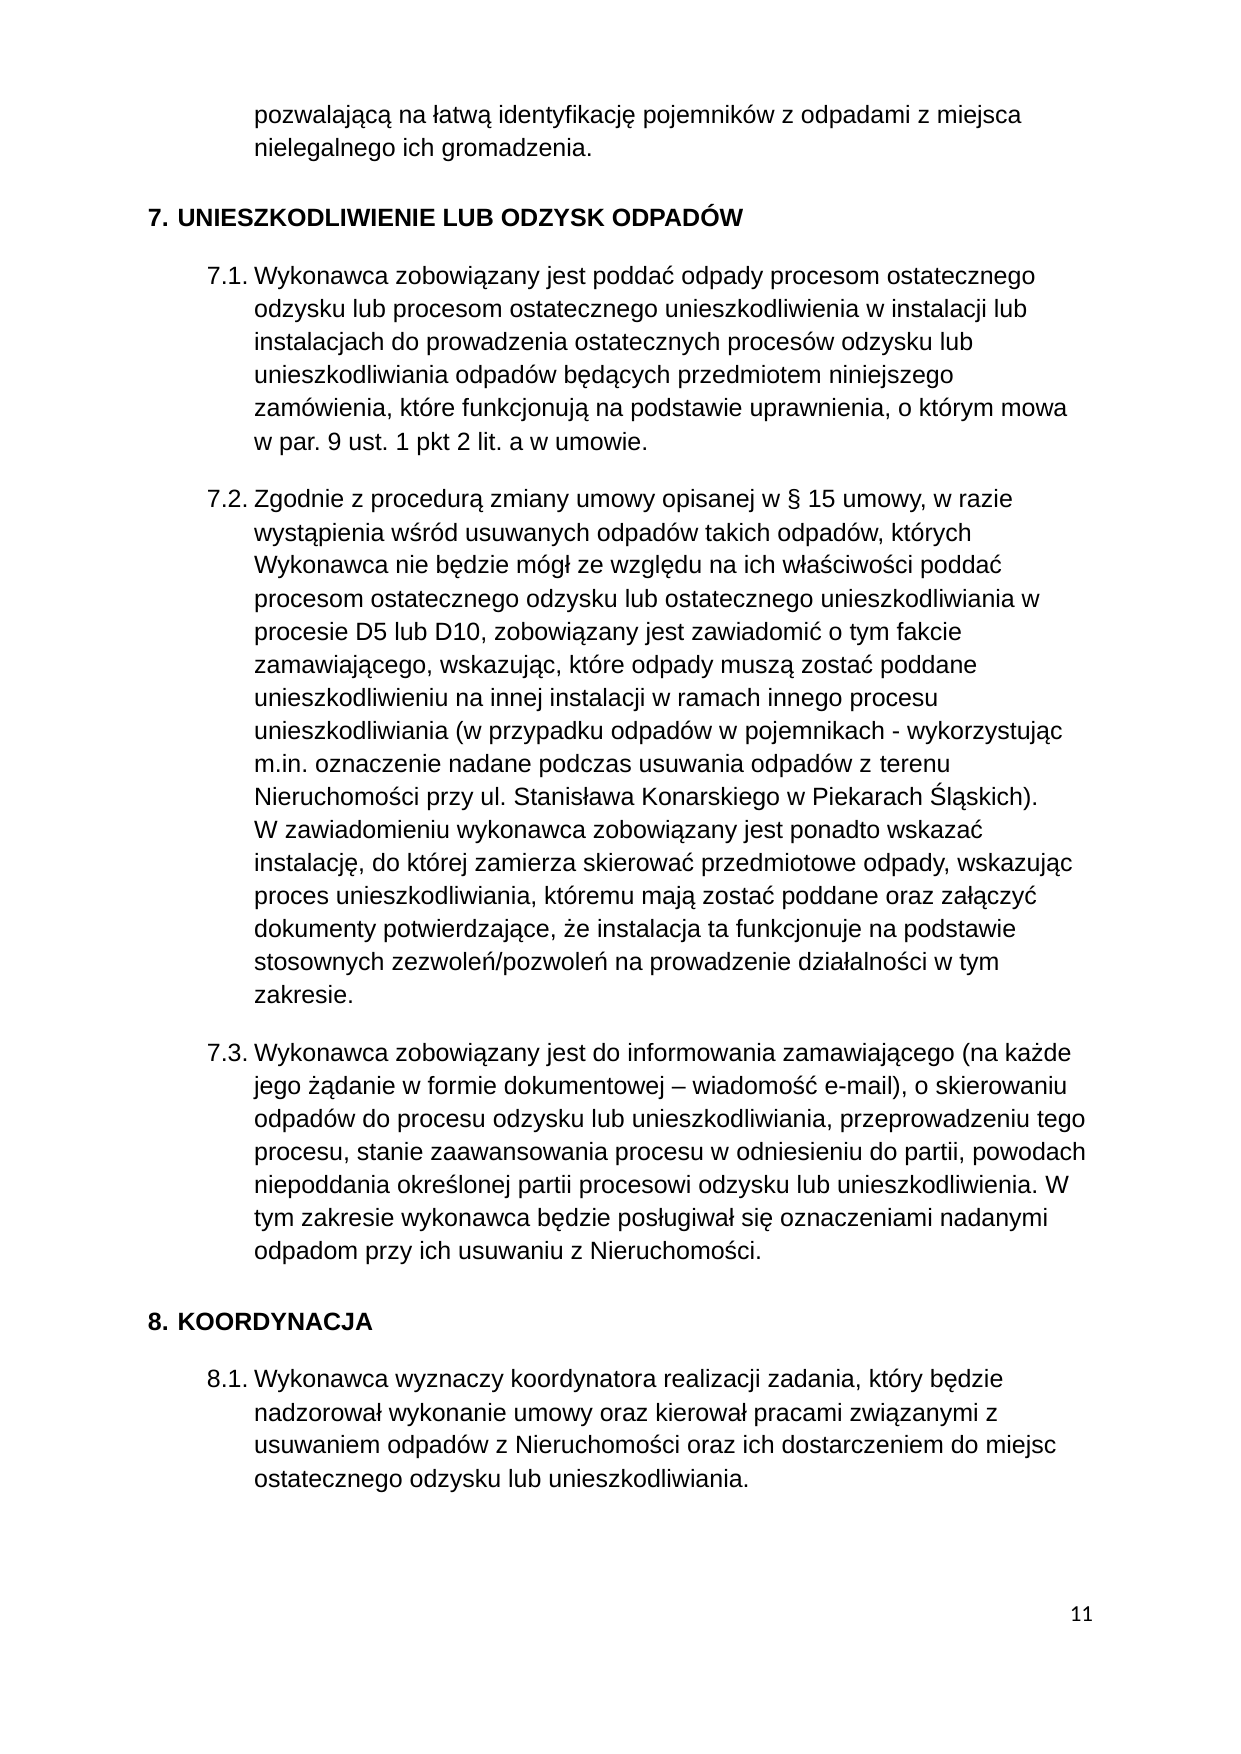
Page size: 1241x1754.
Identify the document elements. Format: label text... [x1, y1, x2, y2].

list Wykonawca zobowiązany jest poddać odpady procesom ostatecznego odzysku lub procesom ostatecznego unieszkodliwienia w instalacji lub instalacjach do prowadzenia ostatecznych procesów odzysku lub unieszkodliwiania odpadów będących przedmiotem niniejszego zamówienia, które funkcjonują na podstawie uprawnienia, o którym mowa w par. 9 ust. 1 pkt 2 lit. a w umowie. [207, 261, 1093, 455]
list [207, 100, 1093, 162]
list Zgodnie z procedurą zmiany umowy opisanej w § 15 umowy, w razie wystąpienia wśród usuwanych odpadów takich odpadów, których Wykonawca nie będzie mógł ze względu na ich właściwości poddać procesom ostatecznego odzysku lub ostatecznego unieszkodliwiania w procesie D5 lub D10, zobowiązany jest zawiadomić o tym fakcie zamawiającego, wskazując, które odpady muszą zostać poddane unieszkodliwieniu na innej instalacji w ramach innego procesu unieszkodliwiania (w przypadku odpadów w pojemnikach - wykorzystując m.in. oznaczenie nadane podczas usuwania odpadów z terenu Nieruchomości przy ul. Stanisława Konarskiego w Piekarach Śląskich). W zawiadomieniu wykonawca zobowiązany jest ponadto wskazać instalację, do której zamierza skierować przedmiotowe odpady, wskazując proces unieszkodliwiania, któremu mają zostać poddane oraz załączyć dokumenty potwierdzające, że instalacja ta funkcjonuje na podstawie stosownych zezwoleń/pozwoleń na prowadzenie działalności w tym zakresie. [207, 484, 1093, 1008]
subtitle KOORDYNACJA [148, 1306, 1093, 1335]
list Wykonawca zobowiązany jest do informowania zamawiającego (na każde jego żądanie w formie dokumentowej – wiadomość e-mail), o skierowaniu odpadów do procesu odzysku lub unieszkodliwiania, przeprowadzeniu tego procesu, stanie zaawansowania procesu w odniesieniu do partii, powodach niepoddania określonej partii procesowi odzysku lub unieszkodliwienia. W tym zakresie wykonawca będzie posługiwał się oznaczeniami nadanymi odpadom przy ich usuwaniu z Nieruchomości. [207, 1038, 1093, 1265]
subtitle UNIESZKODLIWIENIE LUB ODZYSK ODPADÓW [148, 203, 1093, 232]
list Wykonawca wyznaczy koordynatora realizacji zadania, który będzie nadzorował wykonanie umowy oraz kierował pracami związanymi z usuwaniem odpadów z Nieruchomości oraz ich dostarczeniem do miejsc ostatecznego odzysku lub unieszkodliwiania. [207, 1364, 1093, 1492]
